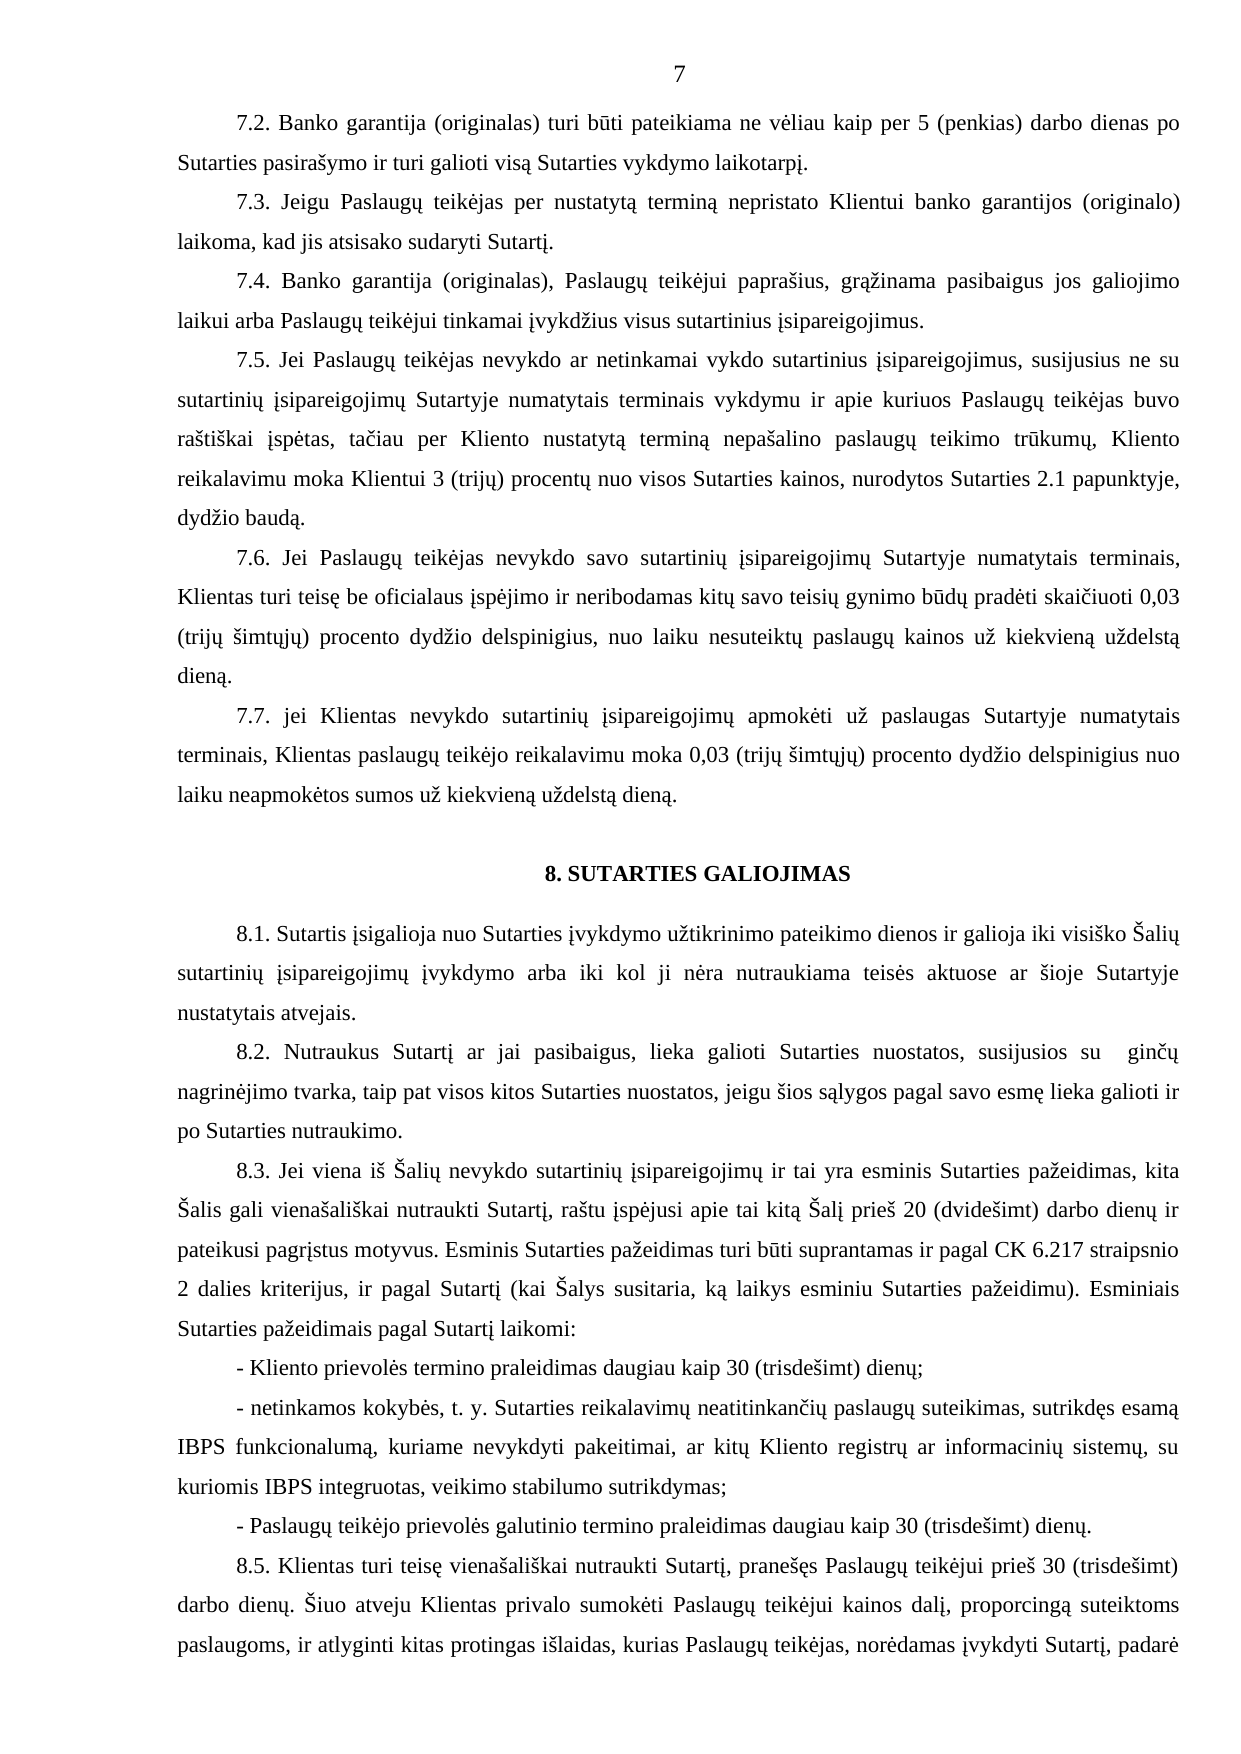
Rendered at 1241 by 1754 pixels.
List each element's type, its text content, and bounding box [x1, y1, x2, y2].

text 8. SUTARTIES GALIOJIMAS [214, 859, 1181, 886]
text 8.3. Jei viena iš Šalių nevykdo sutartinių įsipareigojimų ir tai yra esminis Sutarties pažeidimas, kita Šalis gali vienašališkai nutraukti Sutartį, raštu įspėjusi apie tai kitą Šalį prieš 20 (dvidešimt) darbo dienų ir pateikusi pagrįstus motyvus. Esminis Sutarties pažeidimas turi būti suprantamas ir pagal CK 6.217 straipsnio 2 dalies kriterijus, ir pagal Sutartį (kai Šalys susitaria, ką laikys esminiu Sutarties pažeidimu). Esminiais Sutarties pažeidimais pagal Sutartį laikomi: [177, 1157, 1181, 1341]
text 7.4. Banko garantija (originalas), Paslaugų teikėjui paprašius, grąžinama pasibaigus jos galiojimo laikui arba Paslaugų teikėjui tinkamai įvykdžius visus sutartinius įsipareigojimus. [177, 267, 1182, 333]
text 7.6. Jei Paslaugų teikėjas nevykdo savo sutartinių įsipareigojimų Sutartyje numatytais terminais, Klientas turi teisę be oficialaus įspėjimo ir neribodamas kitų savo teisių gynimo būdų pradėti skaičiuoti 0,03 (trijų šimtųjų) procento dydžio delspinigius, nuo laiku nesuteiktų paslaugų kainos už kiekvieną uždelstą dieną. [177, 544, 1182, 688]
text 8.1. Sutartis įsigalioja nuo Sutarties įvykdymo užtikrinimo pateikimo dienos ir galioja iki visiško Šalių sutartinių įsipareigojimų įvykdymo arba iki kol ji nėra nutraukiama teisės aktuose ar šioje Sutartyje nustatytais atvejais. [177, 920, 1181, 1025]
text - Kliento prievolės termino praleidimas daugiau kaip 30 (trisdešimt) dienų; [177, 1354, 1181, 1381]
text - netinkamos kokybės, t. y. Sutarties reikalavimų neatitinkančių paslaugų suteikimas, sutrikdęs esamą IBPS funkcionalumą, kuriame nevykdyti pakeitimai, ar kitų Kliento registrų ar informacinių sistemų, su kuriomis IBPS integruotas, veikimo stabilumo sutrikdymas; [177, 1394, 1181, 1499]
text - Paslaugų teikėjo prievolės galutinio termino praleidimas daugiau kaip 30 (trisdešimt) dienų. [177, 1512, 1181, 1538]
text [177, 1552, 1181, 1657]
text 7.5. Jei Paslaugų teikėjas nevykdo ar netinkamai vykdo sutartinius įsipareigojimus, susijusius ne su sutartinių įsipareigojimų Sutartyje numatytais terminais vykdymu ir apie kuriuos Paslaugų teikėjas buvo raštiškai įspėtas, tačiau per Kliento nustatytą terminą nepašalino paslaugų teikimo trūkumų, Kliento reikalavimu moka Klientui 3 (trijų) procentų nuo visos Sutarties kainos, nurodytos Sutarties 2.1 papunktyje, dydžio baudą. [177, 346, 1182, 531]
text 7.7. jei Klientas nevykdo sutartinių įsipareigojimų apmokėti už paslaugas Sutartyje numatytais terminais, Klientas paslaugų teikėjo reikalavimu moka 0,03 (trijų šimtųjų) procento dydžio delspinigius nuo laiku neapmokėtos sumos už kiekvieną uždelstą dieną. [177, 702, 1182, 807]
text 7.3. Jeigu Paslaugų teikėjas per nustatytą terminą nepristato Klientui banko garantijos (originalo) laikoma, kad jis atsisako sudaryti Sutartį. [177, 188, 1182, 254]
text 7.2. Banko garantija (originalas) turi būti pateikiama ne vėliau kaip per 5 (penkias) darbo dienas po Sutarties pasirašymo ir turi galioti visą Sutarties vykdymo laikotarpį. [177, 109, 1182, 175]
text 8.2. Nutraukus Sutartį ar jai pasibaigus, lieka galioti Sutarties nuostatos, susijusios su ginčų nagrinėjimo tvarka, taip pat visos kitos Sutarties nuostatos, jeigu šios sąlygos pagal savo esmę lieka galioti ir po Sutarties nutraukimo. [177, 1038, 1181, 1144]
